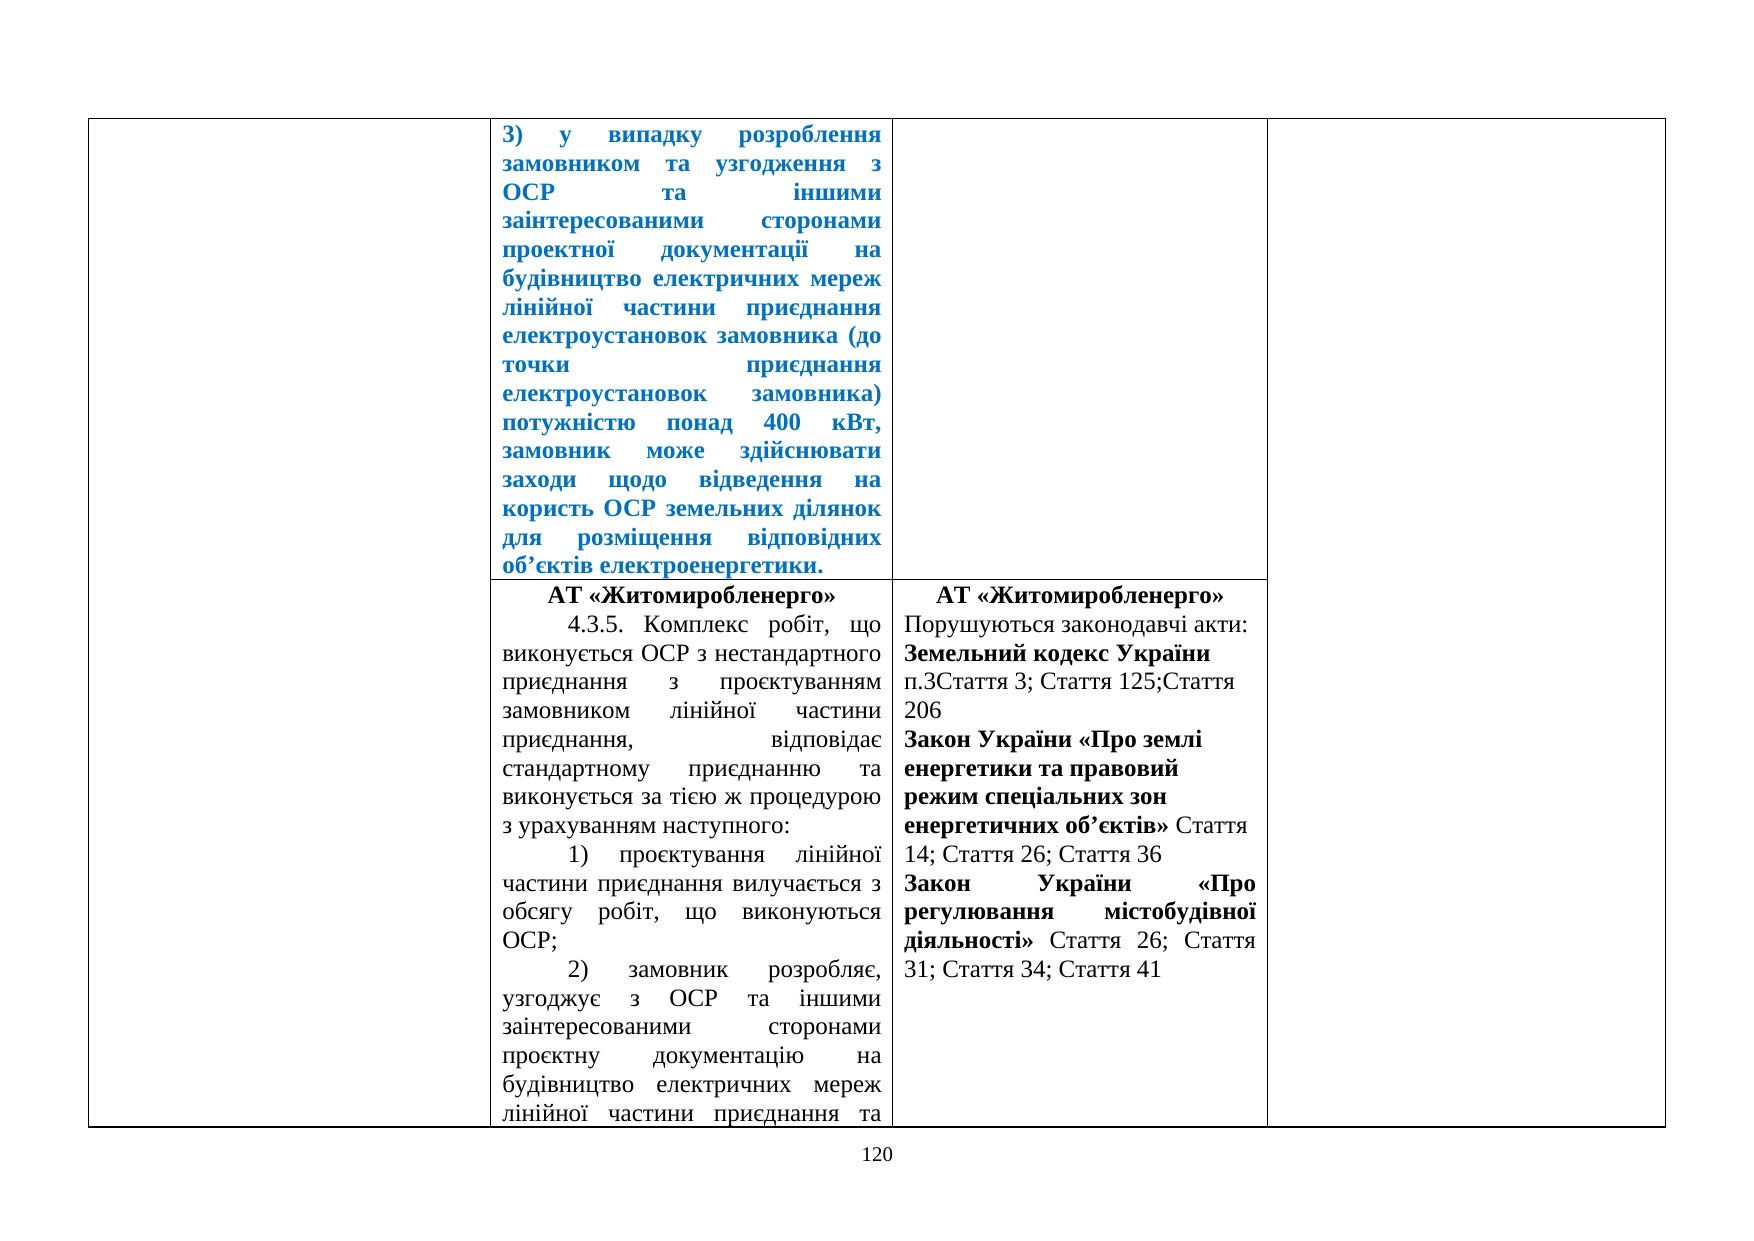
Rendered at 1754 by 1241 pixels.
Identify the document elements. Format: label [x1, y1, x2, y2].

table_cell [893, 119, 1267, 579]
table_cell [491, 119, 892, 579]
table_cell [491, 580, 892, 1126]
table_cell [893, 580, 1267, 1126]
